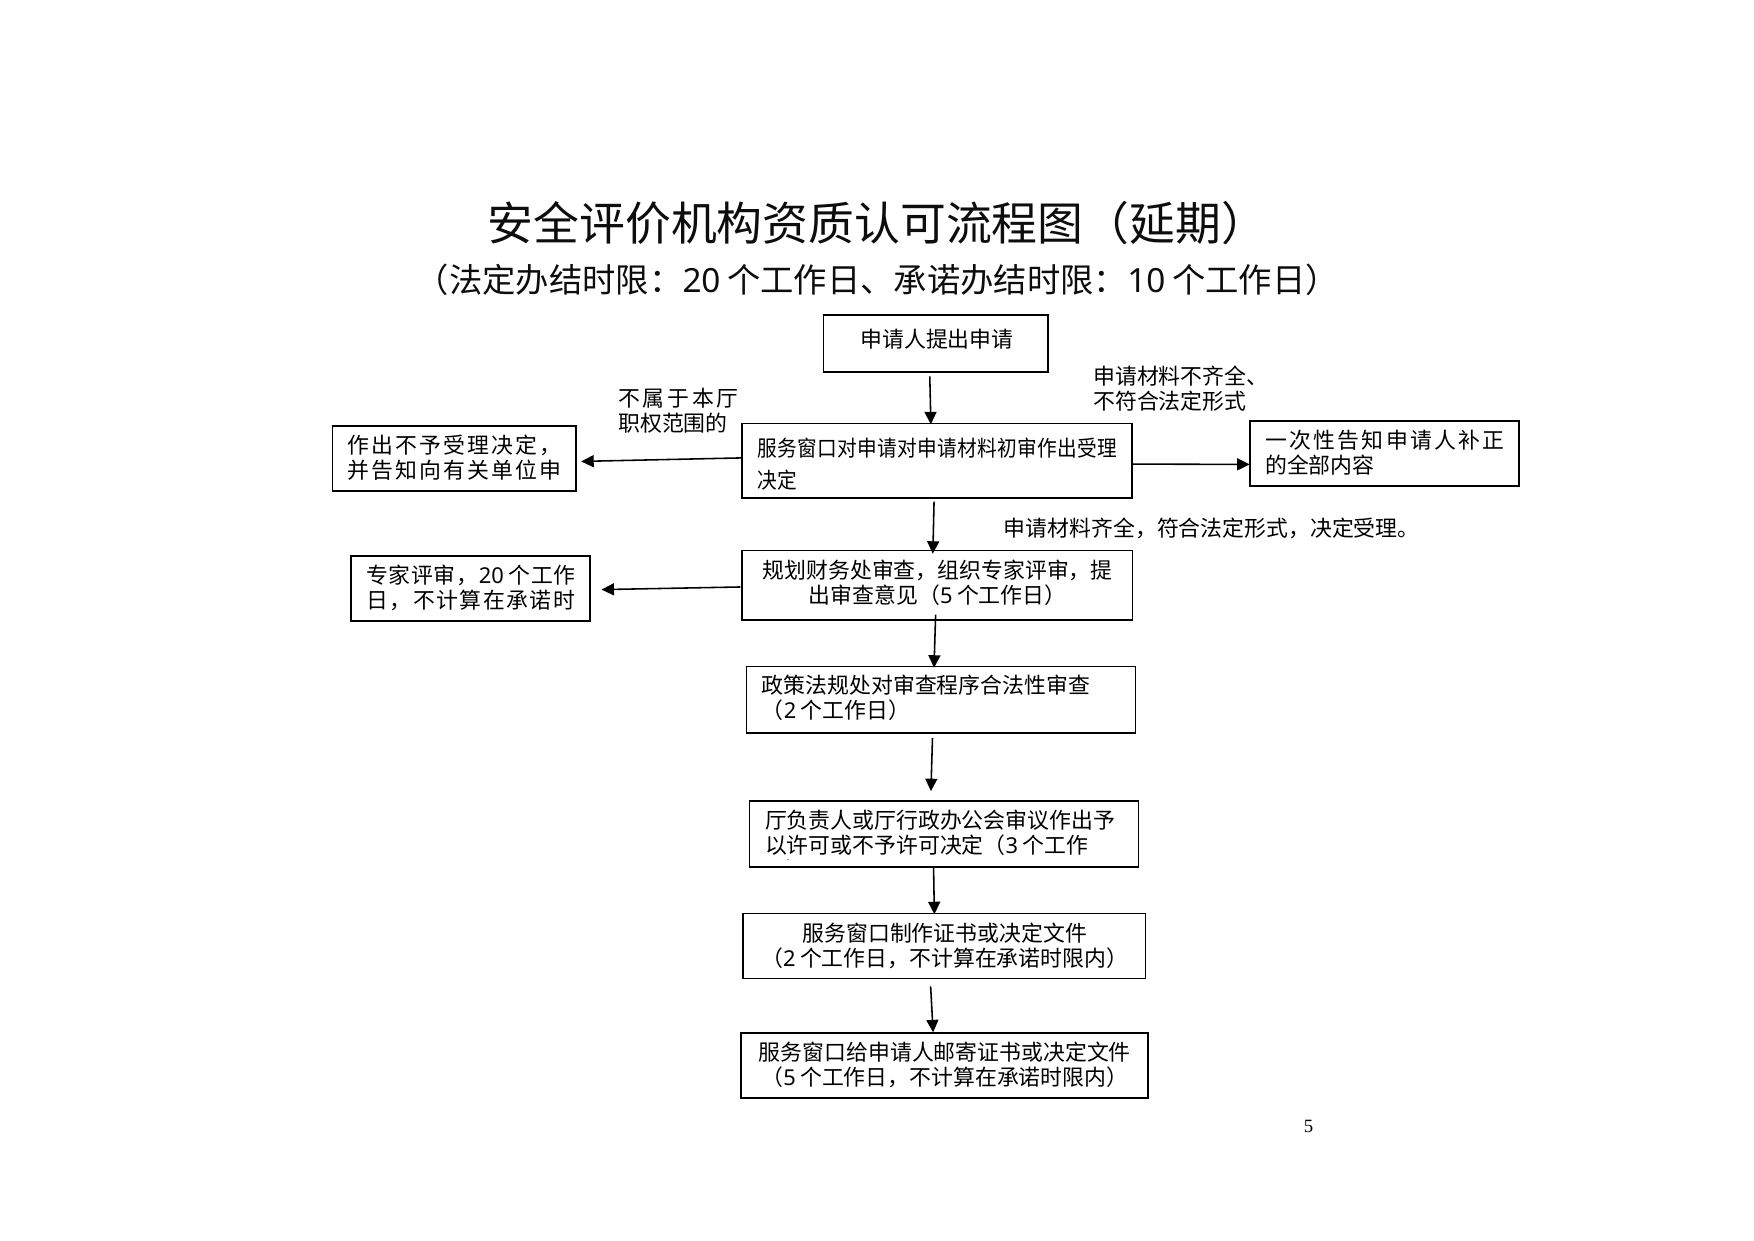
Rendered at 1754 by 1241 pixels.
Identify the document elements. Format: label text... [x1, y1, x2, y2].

text 安全评价机构资质认可流程图（延期） [150, 187, 1604, 253]
text （法定办结时限：20个工作日、承诺办结时限：10个工作日） [150, 253, 1604, 302]
